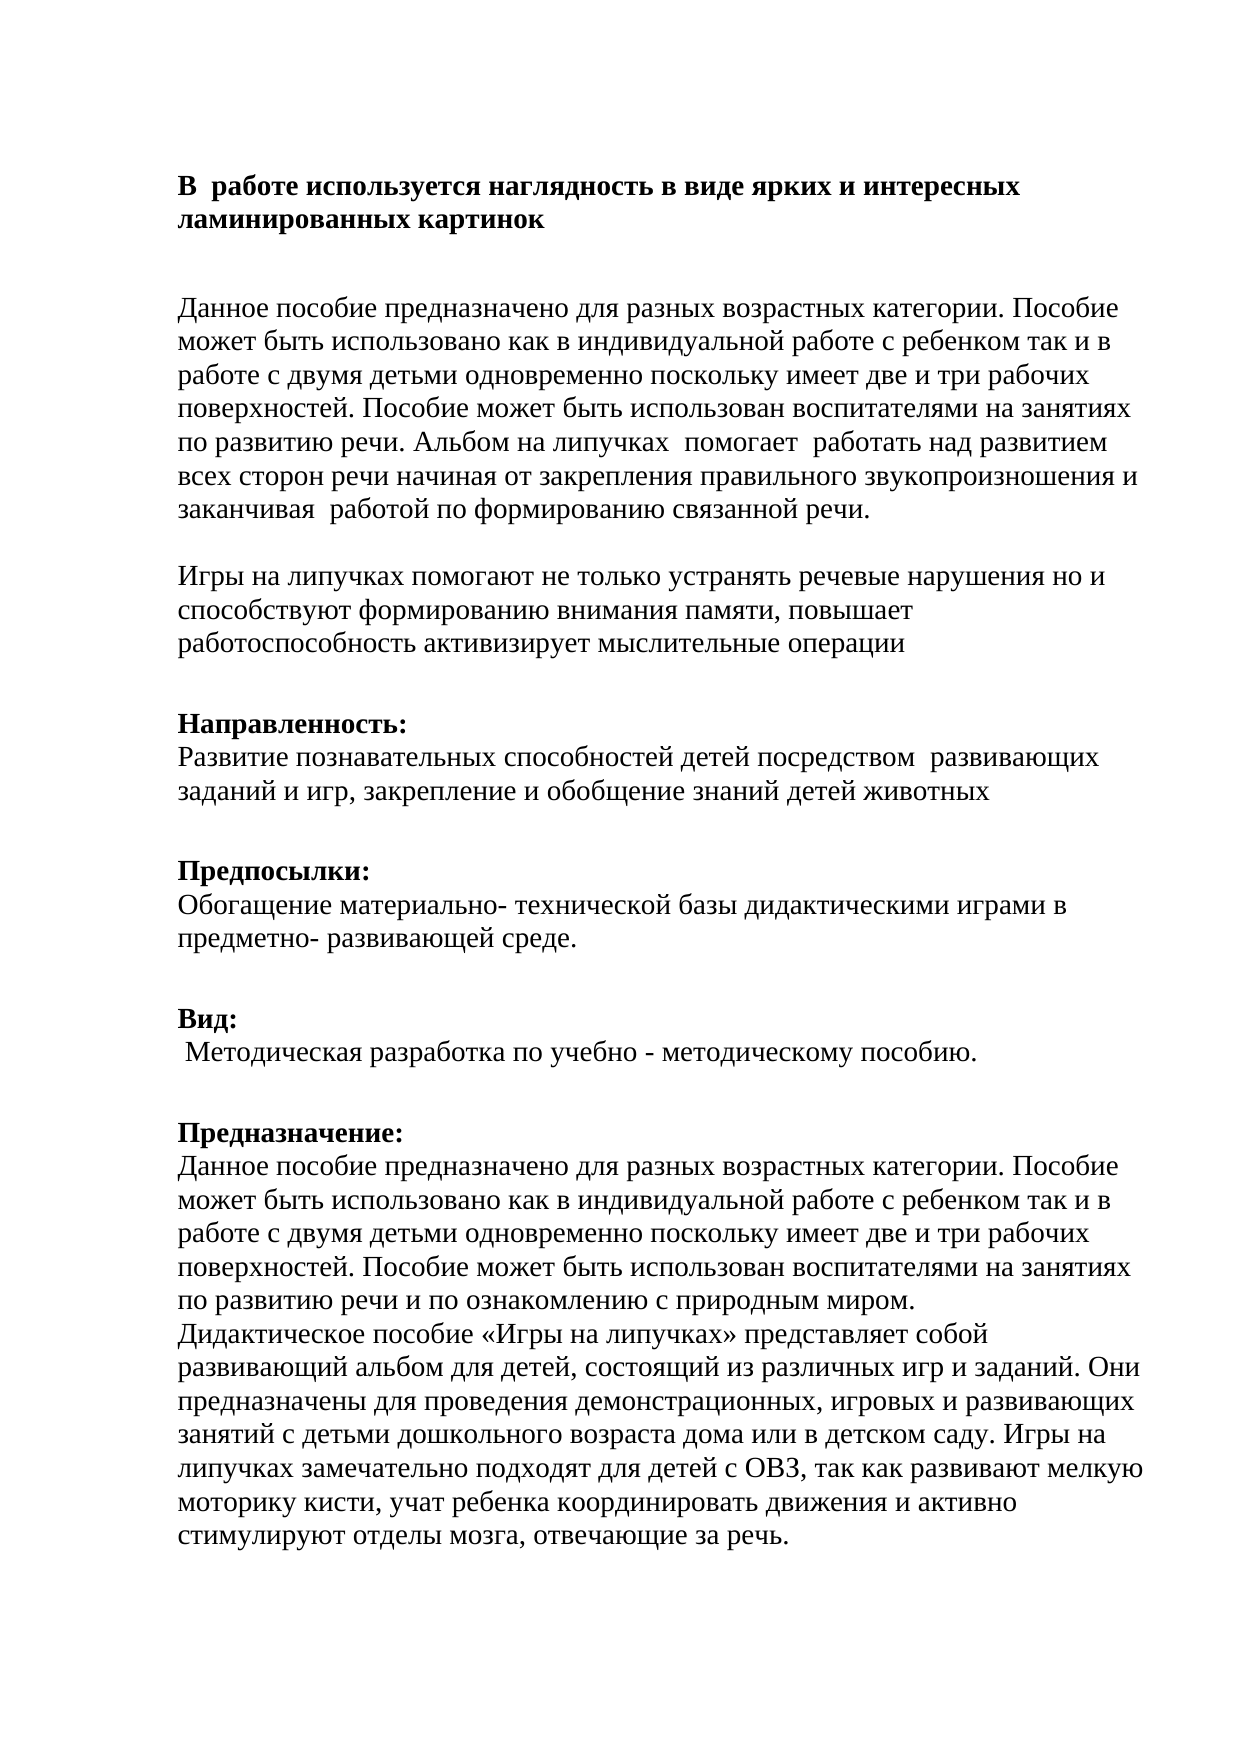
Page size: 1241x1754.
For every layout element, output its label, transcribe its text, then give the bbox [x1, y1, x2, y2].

text Игры на липучках помогают не только устранять речевые нарушения но и способствуют формированию внимания памяти, повышает работоспособность активизирует мыслительные операции [177, 558, 1152, 659]
text Методическая разработка по учебно - методическому пособию. [177, 1034, 1152, 1068]
text В работе используется наглядность в виде ярких и интересных ламинированных картинок [177, 168, 1152, 235]
text Развитие познавательных способностей детей посредством развивающих заданий и игр, закрепление и обобщение знаний детей животных [177, 739, 1152, 806]
text Направленность: [177, 706, 1152, 739]
text Данное пособие предназначено для разных возрастных категории. Пособие может быть использовано как в индивидуальной работе с ребенком так и в работе с двумя детьми одновременно поскольку имеет две и три рабочих поверхностей. Пособие может быть использован воспитателями на занятиях по развитию речи и по ознакомлению с природным миром. [177, 1148, 1152, 1316]
text Предпосылки: [177, 853, 1152, 887]
text Дидактическое пособие «Игры на липучках» представляет собой развивающий альбом для детей, состоящий из различных игр и заданий. Они предназначены для проведения демонстрационных, игровых и развивающих занятий с детьми дошкольного возраста дома или в детском саду. Игры на липучках замечательно подходят для детей с ОВЗ, так как развивают мелкую моторику кисти, учат ребенка координировать движения и активно стимулируют отделы мозга, отвечающие за речь. [177, 1316, 1152, 1613]
text Вид: [177, 1001, 1152, 1034]
text Предназначение: [177, 1115, 1152, 1148]
text Данное пособие предназначено для разных возрастных категории. Пособие может быть использовано как в индивидуальной работе с ребенком так и в работе с двумя детьми одновременно поскольку имеет две и три рабочих поверхностей. Пособие может быть использован воспитателями на занятиях по развитию речи. Альбом на липучках помогает работать над развитием всех сторон речи начиная от закрепления правильного звукопроизношения и заканчивая работой по формированию связанной речи. [177, 290, 1152, 525]
text Обогащение материально- технической базы дидактическими играми в предметно- развивающей среде. [177, 887, 1152, 954]
